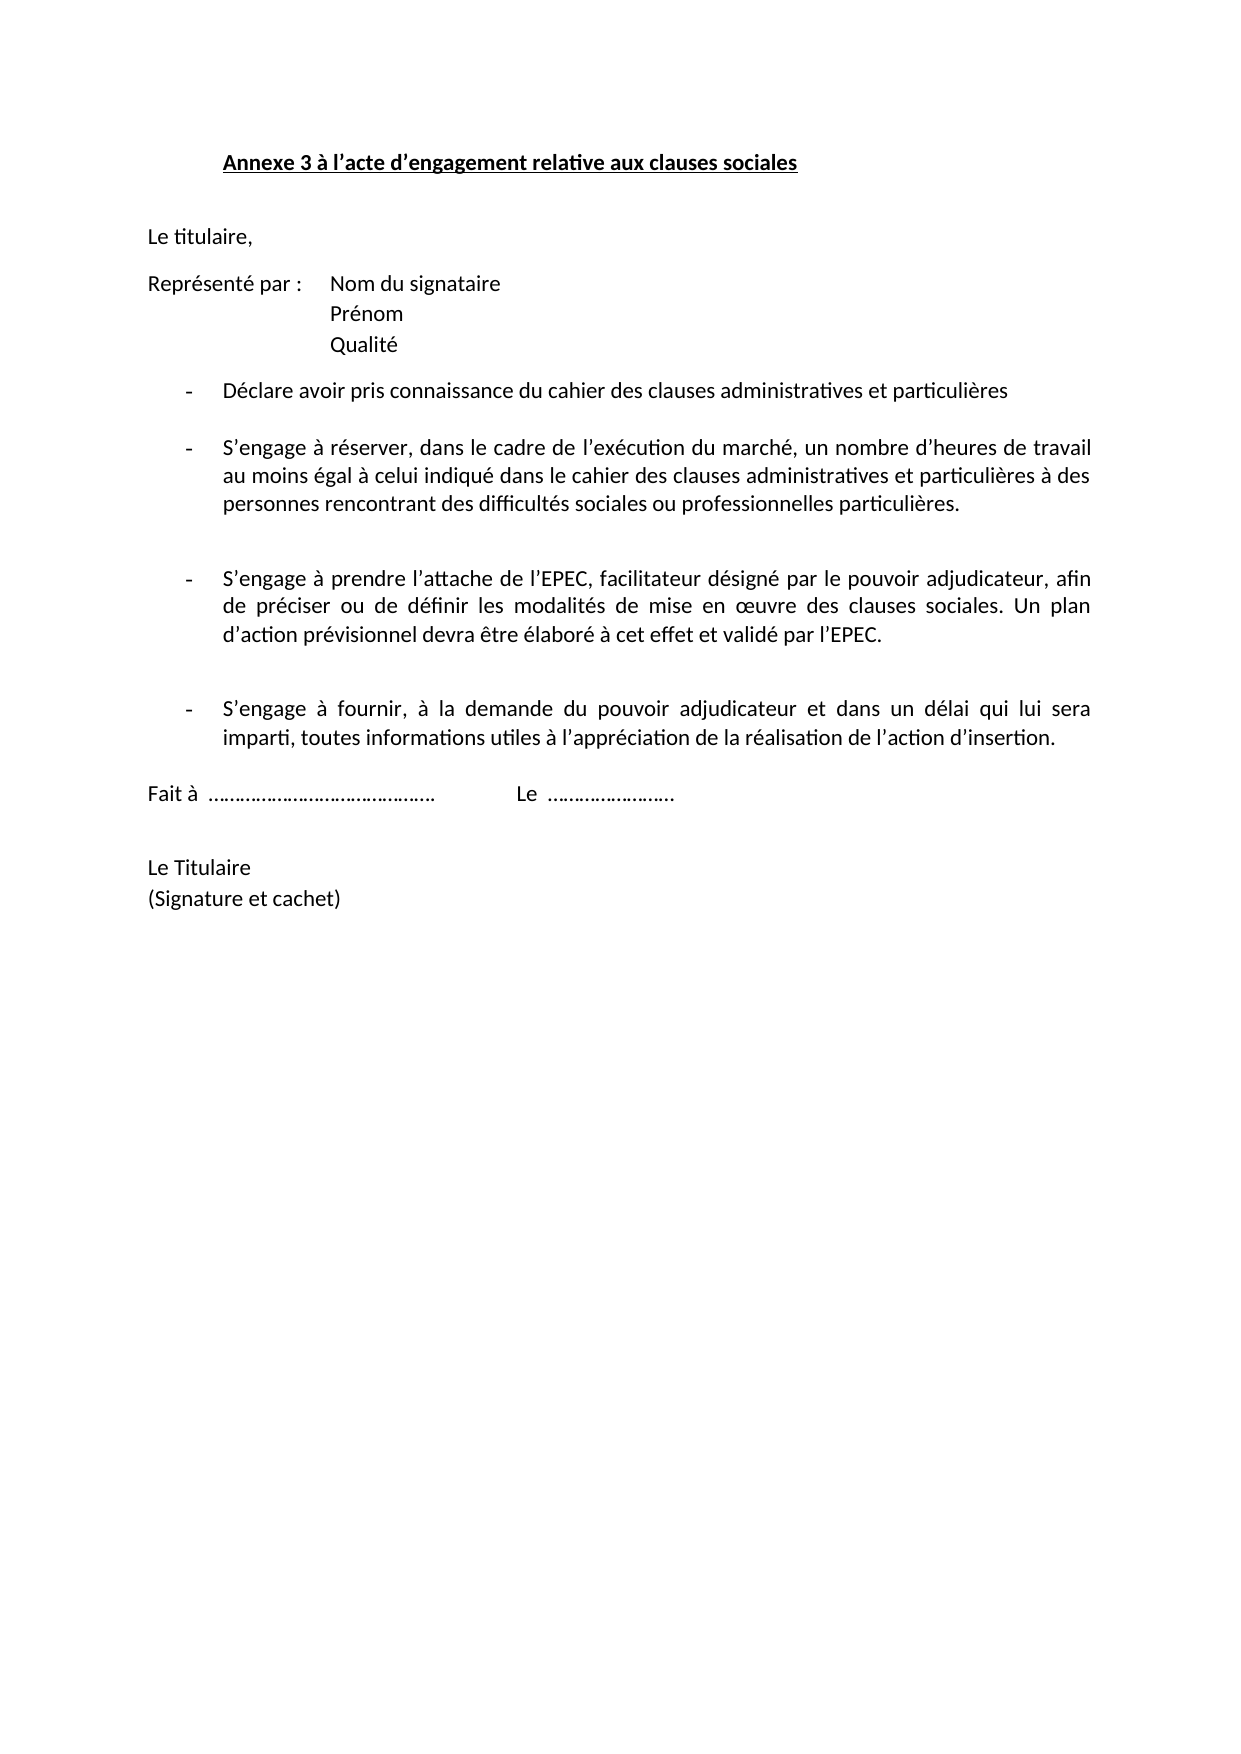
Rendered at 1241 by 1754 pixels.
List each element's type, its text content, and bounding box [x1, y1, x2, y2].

text Annexe 3 à l’acte d’engagement relative aux clauses sociales [223, 148, 1093, 176]
text Représenté par : Nom du signataire [148, 269, 1093, 297]
list S’engage à réserver, dans le cadre de l’exécution du marché, un nombre d’heures de travail au moins égal à celui indiqué dans le cahier des clauses administratives et particulières à des personnes rencontrant des difficultés sociales ou professionnelles particulières. [185, 433, 1093, 517]
list Déclare avoir pris connaissance du cahier des clauses administratives et particulières [185, 377, 1093, 405]
list S’engage à fournir, à la demande du pouvoir adjudicateur et dans un délai qui lui sera imparti, toutes informations utiles à l’appréciation de la réalisation de l’action d’insertion. [185, 694, 1093, 751]
text Qualité [148, 330, 1093, 358]
text Le Titulaire [148, 853, 1093, 882]
text Le titulaire, [148, 222, 1093, 251]
list S’engage à prendre l’attache de l’EPEC, facilitateur désigné par le pouvoir adjudicateur, afin de préciser ou de définir les modalités de mise en œuvre des clauses sociales. Un plan d’action prévisionnel devra être élaboré à cet effet et validé par l’EPEC. [185, 564, 1093, 648]
text Fait à ……………………………………. Le …………………… [148, 779, 1093, 807]
text (Signature et cachet) [148, 884, 1093, 912]
text Prénom [148, 299, 1093, 328]
